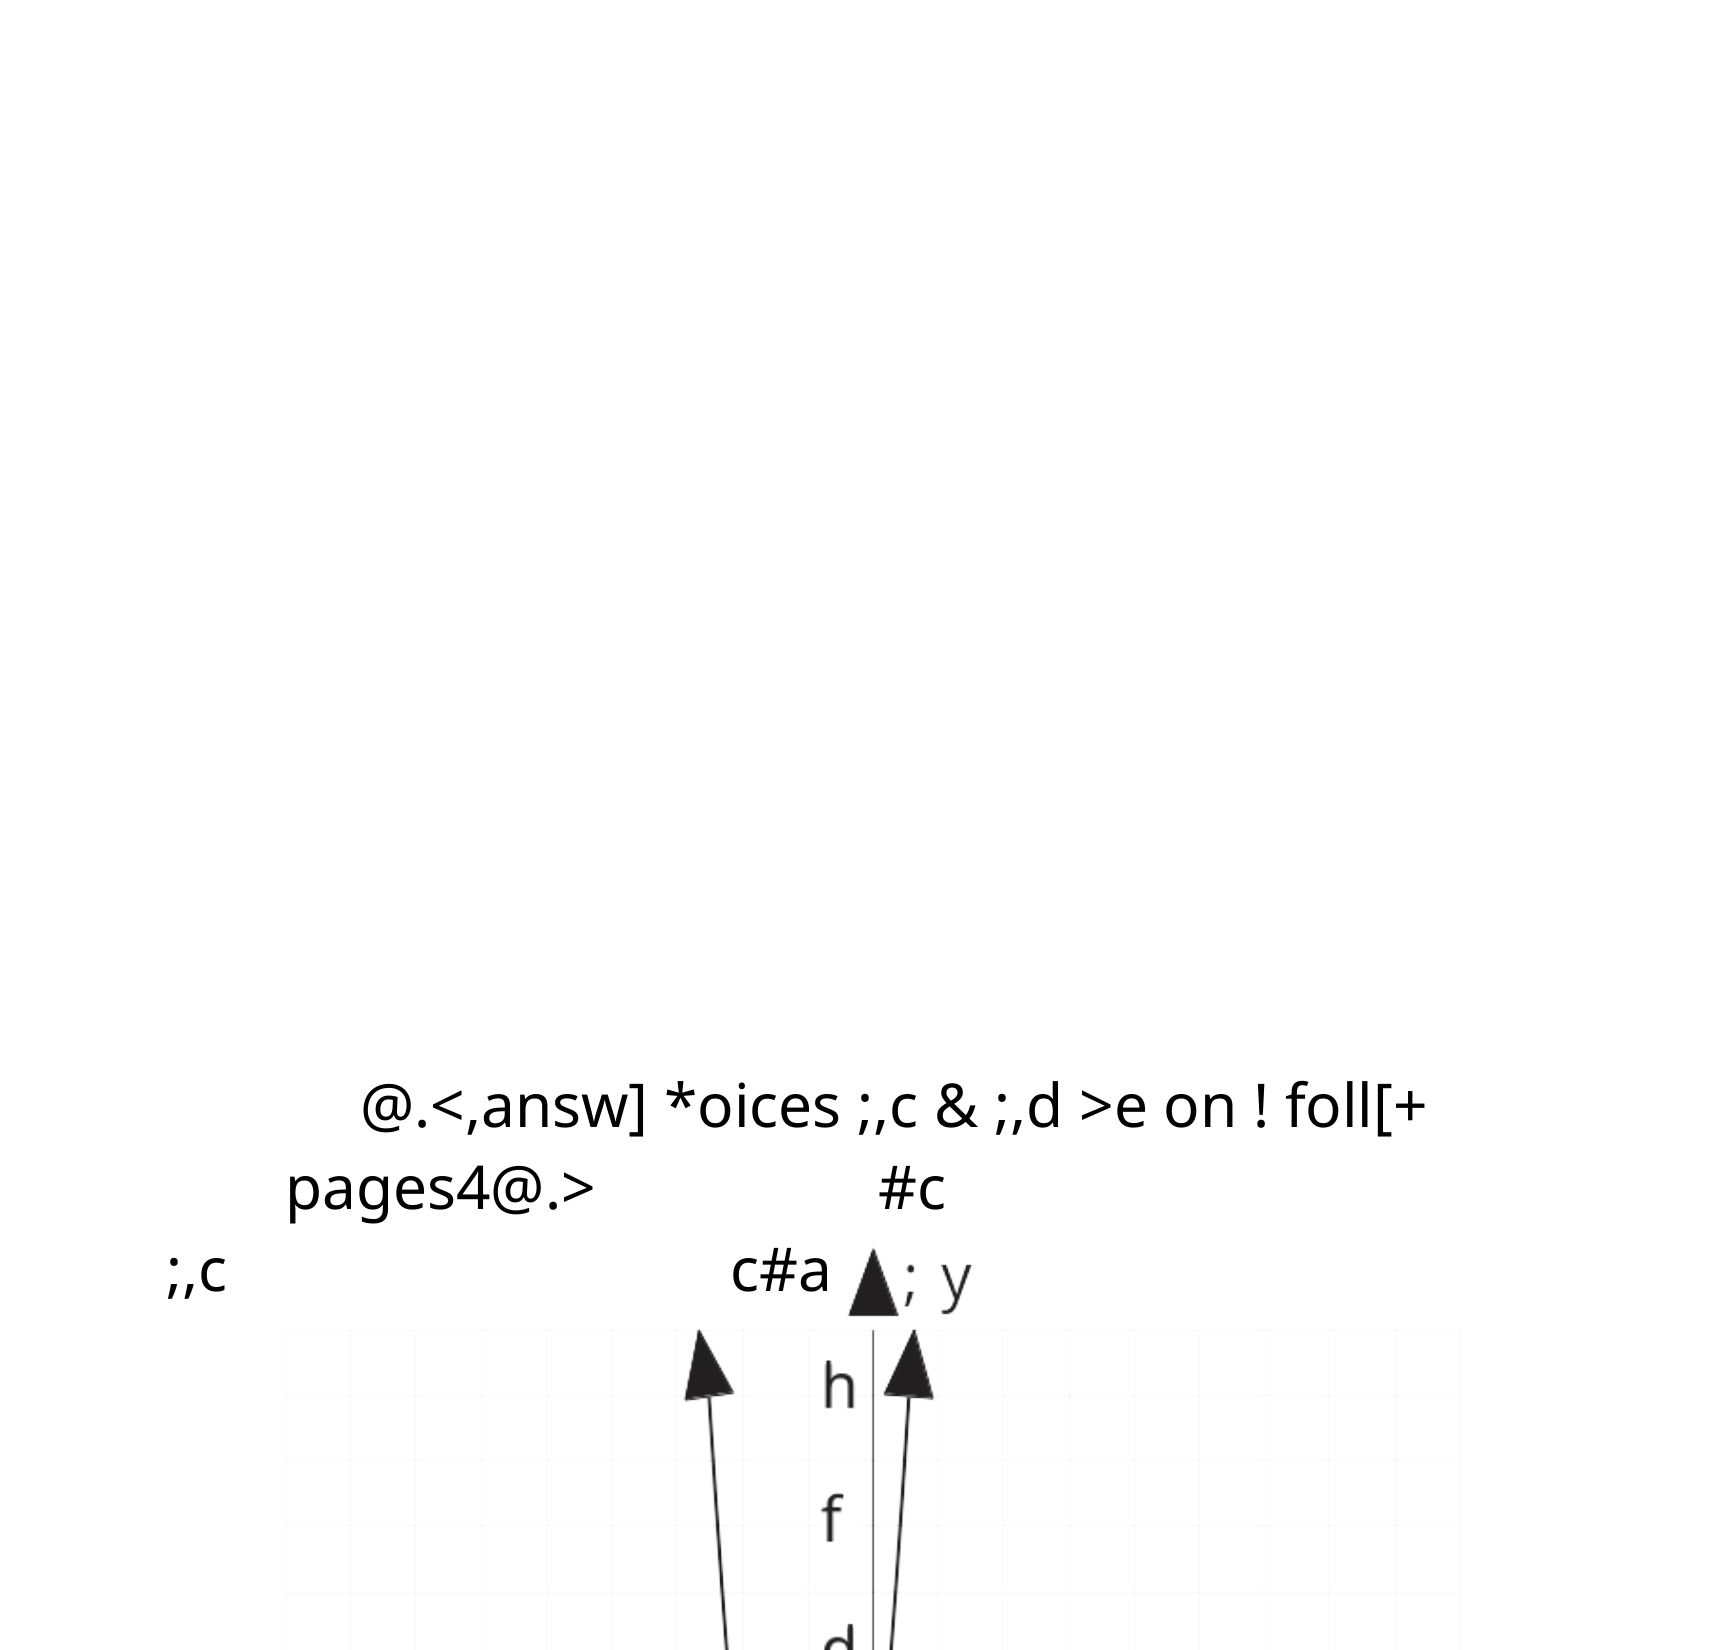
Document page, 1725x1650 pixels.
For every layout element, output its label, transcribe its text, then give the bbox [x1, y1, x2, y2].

text @.<,answ] *oices ;,c & ;,d >e on ! foll[+ pages4@.> #c [285, 1062, 1650, 1227]
text ;,c c#a [135, 1227, 1650, 1309]
